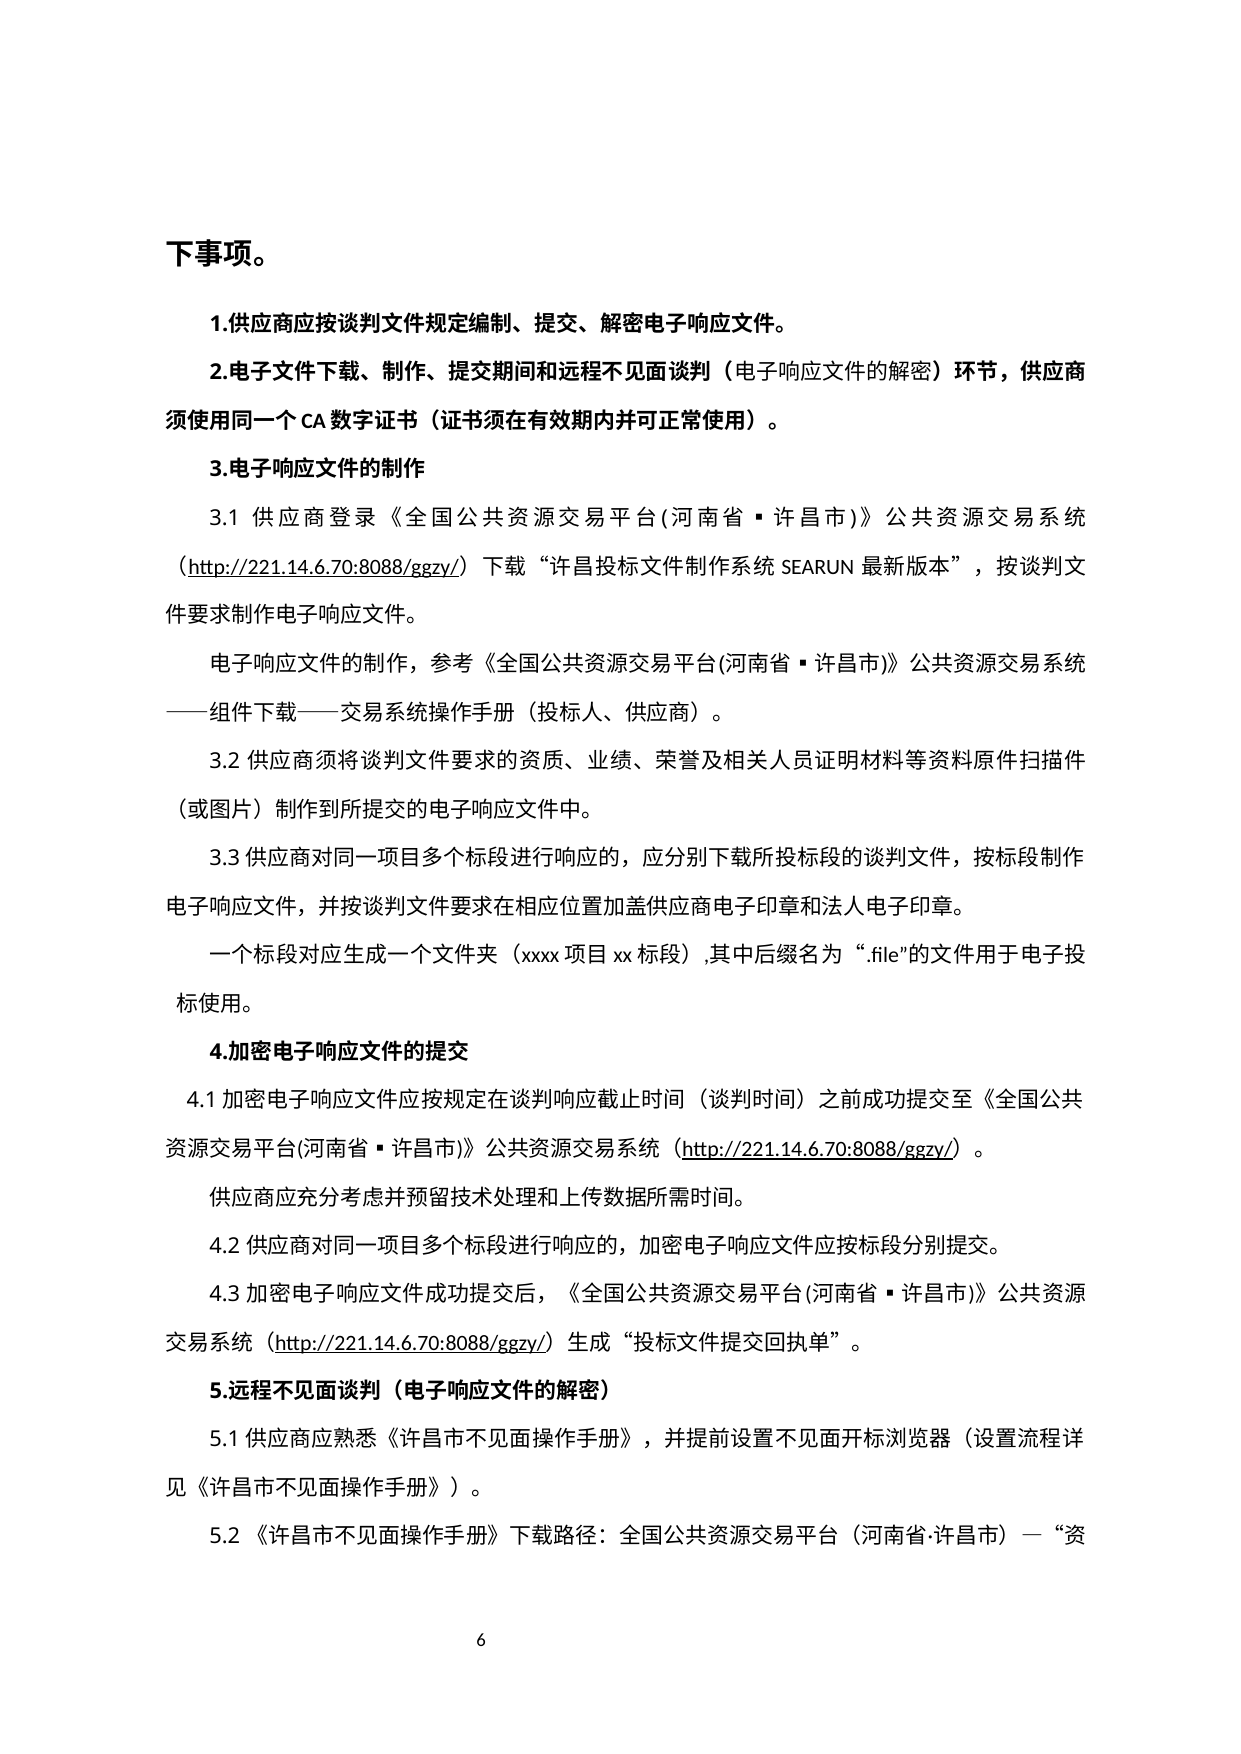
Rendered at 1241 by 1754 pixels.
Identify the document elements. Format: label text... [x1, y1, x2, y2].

text 4.加密电子响应文件的提交 [165, 1034, 1087, 1066]
text 5.1供应商应熟悉《许昌市不见面操作手册》，并提前设置不见面开标浏览器（设置流程详见《许昌市不见面操作手册》）。 [165, 1421, 1087, 1502]
text 4.3 加密电子响应文件成功提交后，《全国公共资源交易平台(河南省▪许昌市)》公共资源交易系统（http://221.14.6.70:8088/ggzy/）生成“投标文件提交回执单”。 [165, 1276, 1087, 1357]
text 3.1 供应商登录《全国公共资源交易平台(河南省▪许昌市)》公共资源交易系统（http://221.14.6.70:8088/ggzy/）下载“许昌投标文件制作系统SEARUN 最新版本”，按谈判文件要求制作电子响应文件。 [165, 499, 1087, 629]
text 2.电子文件下载、制作、提交期间和远程不见面谈判（电子响应文件的解密）环节，供应商须使用同一个CA数字证书（证书须在有效期内并可正常使用）。 [165, 354, 1087, 435]
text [165, 219, 1087, 284]
text 4.1加密电子响应文件应按规定在谈判响应截止时间（谈判时间）之前成功提交至《全国公共资源交易平台(河南省▪许昌市)》公共资源交易系统（http://221.14.6.70:8088/ggzy/）。 [165, 1082, 1087, 1163]
text 一个标段对应生成一个文件夹（xxxx项目xx标段）,其中后缀名为“.file”的文件用于电子投标使用。 [176, 937, 1087, 1018]
text 3.电子响应文件的制作 [165, 451, 1087, 484]
text 1.供应商应按谈判文件规定编制、提交、解密电子响应文件。 [165, 306, 1087, 338]
text 3.3供应商对同一项目多个标段进行响应的，应分别下载所投标段的谈判文件，按标段制作电子响应文件，并按谈判文件要求在相应位置加盖供应商电子印章和法人电子印章。 [165, 839, 1087, 921]
text 3.2 供应商须将谈判文件要求的资质、业绩、荣誉及相关人员证明材料等资料原件扫描件（或图片）制作到所提交的电子响应文件中。 [165, 742, 1087, 824]
text 4.2 供应商对同一项目多个标段进行响应的，加密电子响应文件应按标段分别提交。 [165, 1227, 1087, 1260]
text 5.远程不见面谈判（电子响应文件的解密） [165, 1373, 1087, 1405]
text 电子响应文件的制作，参考《全国公共资源交易平台(河南省▪许昌市)》公共资源交易系统——组件下载——交易系统操作手册（投标人、供应商）。 [165, 645, 1087, 727]
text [165, 1518, 1087, 1551]
text 供应商应充分考虑并预留技术处理和上传数据所需时间。 [165, 1179, 1087, 1212]
